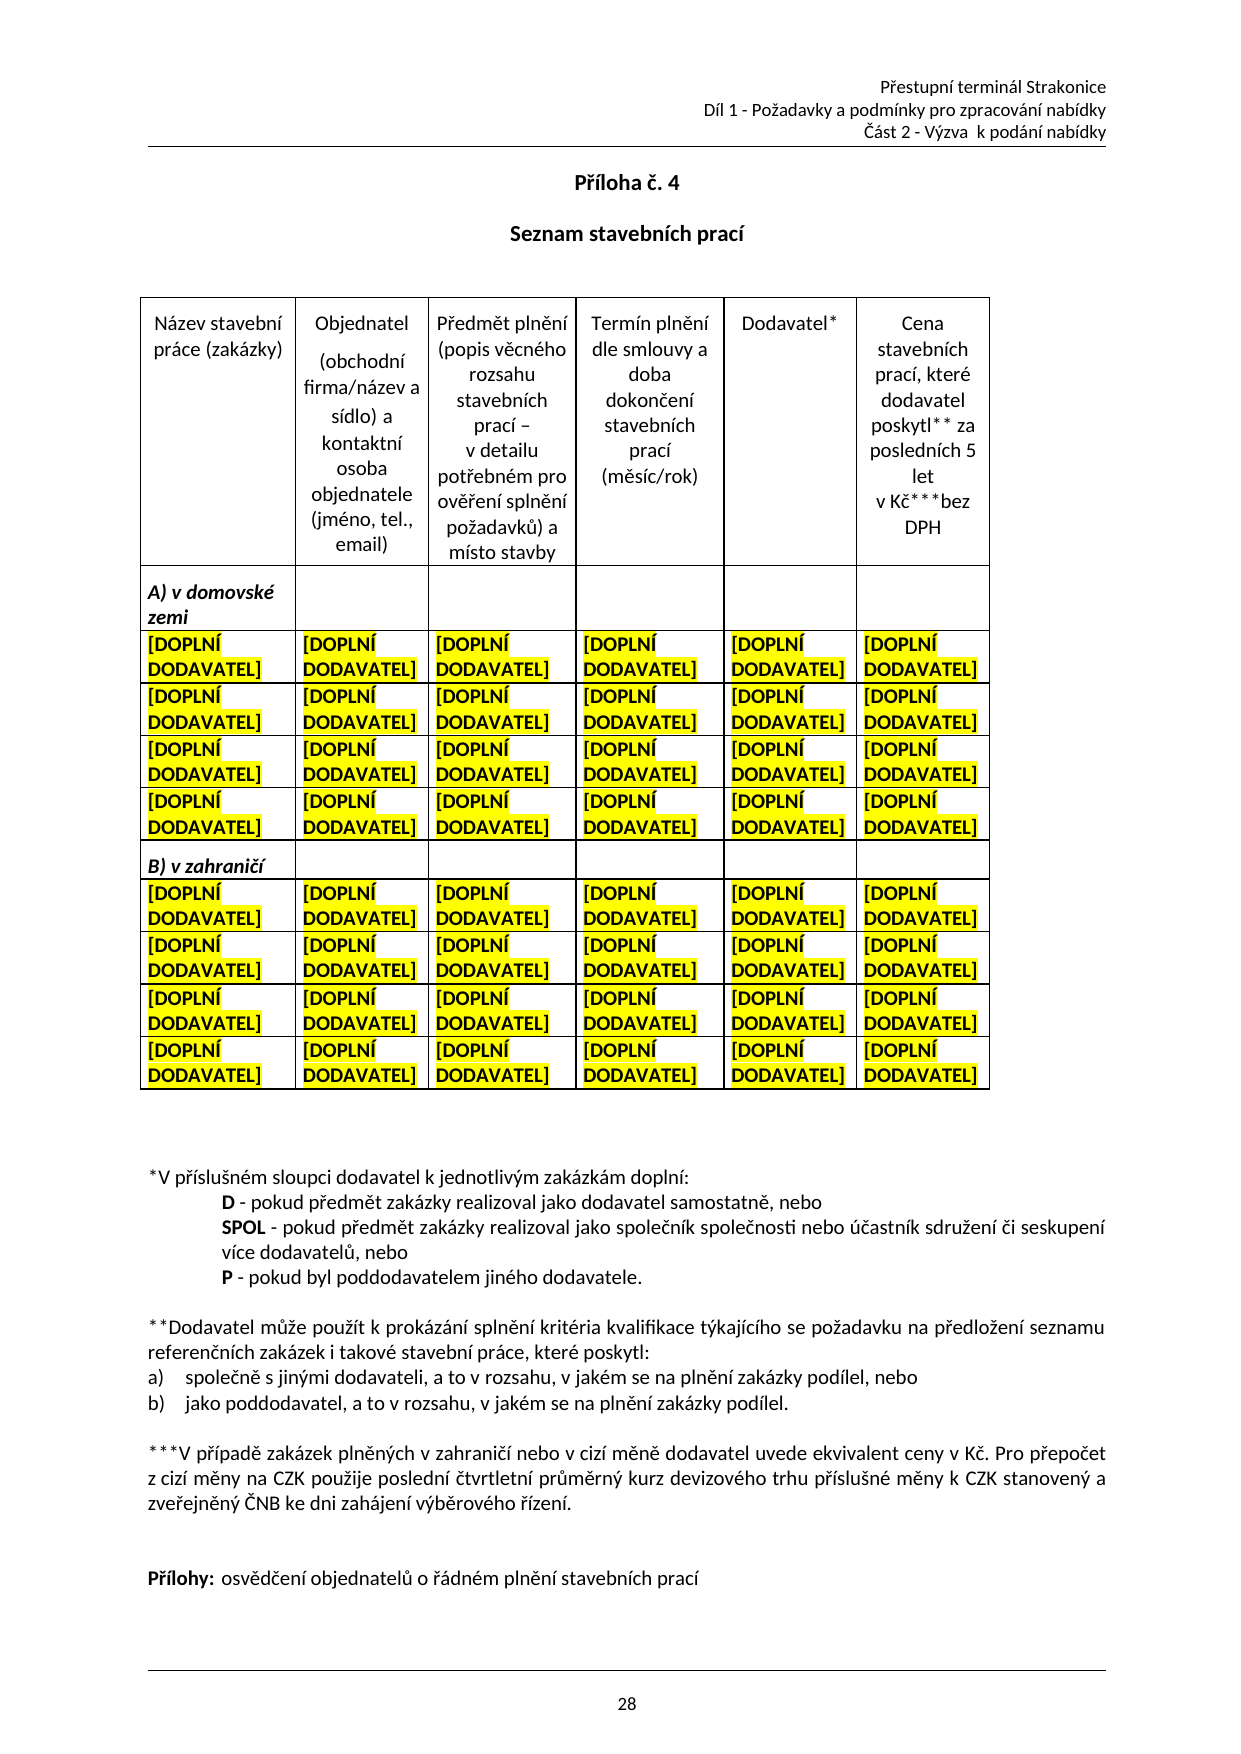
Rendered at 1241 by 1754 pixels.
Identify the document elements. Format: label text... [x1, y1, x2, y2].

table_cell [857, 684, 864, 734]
table_header Cena stavebních prací, které dodavatel poskytl** za posledních 5 let v Kč***bez DPH [857, 298, 989, 565]
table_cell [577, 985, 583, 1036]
table_cell [DOPLNÍ DODAVATEL] [804, 736, 856, 787]
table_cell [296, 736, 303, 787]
table_cell [DOPLNÍ DODAVATEL] [376, 932, 428, 983]
table_cell [DOPLNÍ DODAVATEL] [725, 1037, 856, 1088]
table_cell [DOPLNÍ DODAVATEL] [509, 985, 575, 1036]
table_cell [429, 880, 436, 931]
table_header Dodavatel* [725, 298, 856, 565]
table_cell [DOPLNÍ DODAVATEL] [376, 736, 428, 787]
table_cell [DOPLNÍ DODAVATEL] [656, 985, 723, 1036]
table_cell [577, 566, 723, 630]
text *V příslušném sloupci dodavatel k jednotlivým zakázkám doplní: [148, 1164, 1106, 1189]
table_cell [296, 566, 428, 630]
table_cell [DOPLNÍ DODAVATEL] [509, 684, 575, 734]
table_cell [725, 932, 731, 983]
table_cell [725, 566, 856, 630]
table_cell [857, 566, 989, 630]
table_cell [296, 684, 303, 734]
table_header Objednatel (obchodní firma/název a sídlo) a kontaktní osoba objednatele (jméno, tel., email) [296, 298, 428, 565]
table_cell [DOPLNÍ DODAVATEL] [577, 1037, 723, 1088]
table_cell [DOPLNÍ DODAVATEL] [804, 631, 856, 682]
table_cell [857, 841, 989, 878]
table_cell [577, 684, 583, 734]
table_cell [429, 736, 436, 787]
table_cell [DOPLNÍ DODAVATEL] [857, 1037, 989, 1088]
table_cell [DOPLNÍ DODAVATEL] [376, 684, 428, 734]
table_cell [577, 841, 723, 878]
table_cell [DOPLNÍ DODAVATEL] [577, 788, 723, 839]
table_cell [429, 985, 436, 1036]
table_cell [DOPLNÍ DODAVATEL] [376, 880, 428, 931]
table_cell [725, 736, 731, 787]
table_cell [DOPLNÍ DODAVATEL] [656, 631, 723, 682]
text Příloha č. 4 [148, 168, 1106, 197]
list společně s jinými dodavateli, a to v rozsahu, v jakém se na plnění zakázky podílel, nebo [148, 1364, 1106, 1390]
table_header Termín plnění dle smlouvy a doba dokončení stavebních prací (měsíc/rok) [577, 298, 723, 565]
table_cell [DOPLNÍ DODAVATEL] [221, 631, 295, 682]
table_cell [DOPLNÍ DODAVATEL] [656, 880, 723, 931]
table_cell [DOPLNÍ DODAVATEL] [221, 985, 295, 1036]
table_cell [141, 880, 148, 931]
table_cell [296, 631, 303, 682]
table_cell [DOPLNÍ DODAVATEL] [376, 631, 428, 682]
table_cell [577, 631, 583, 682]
table_cell [DOPLNÍ DODAVATEL] [429, 1037, 575, 1088]
table_header Předmět plnění (popis věcného rozsahu stavebních prací – v detailu potřebném pro ověření splnění požadavků) a místo stavby [429, 298, 575, 565]
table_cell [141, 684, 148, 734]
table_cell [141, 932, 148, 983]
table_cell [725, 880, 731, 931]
table_cell [DOPLNÍ DODAVATEL] [804, 932, 856, 983]
table_cell [429, 566, 575, 630]
table_cell [DOPLNÍ DODAVATEL] [296, 788, 428, 839]
table_cell [DOPLNÍ DODAVATEL] [509, 631, 575, 682]
table_cell [DOPLNÍ DODAVATEL] [141, 1037, 295, 1088]
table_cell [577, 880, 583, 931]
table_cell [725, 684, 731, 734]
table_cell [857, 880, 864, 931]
table_cell [DOPLNÍ DODAVATEL] [857, 788, 989, 839]
text D - pokud předmět zakázky realizoval jako dodavatel samostatně, nebo [222, 1189, 1106, 1214]
table_cell [DOPLNÍ DODAVATEL] [937, 932, 989, 983]
table_cell [DOPLNÍ DODAVATEL] [804, 684, 856, 734]
table_cell [DOPLNÍ DODAVATEL] [725, 788, 856, 839]
table_cell [DOPLNÍ DODAVATEL] [221, 684, 295, 734]
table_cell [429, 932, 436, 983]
table_cell [429, 841, 575, 878]
table_header Název stavební práce (zakázky) [141, 298, 295, 565]
table_cell [DOPLNÍ DODAVATEL] [509, 932, 575, 983]
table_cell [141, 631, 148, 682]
table_cell [DOPLNÍ DODAVATEL] [937, 631, 989, 682]
table_cell [DOPLNÍ DODAVATEL] [141, 788, 295, 839]
table_cell [DOPLNÍ DODAVATEL] [509, 736, 575, 787]
text Seznam stavebních prací [148, 222, 1106, 247]
text P - pokud byl poddodavatelem jiného dodavatele. [222, 1264, 1106, 1289]
table_cell [DOPLNÍ DODAVATEL] [937, 684, 989, 734]
table_cell [DOPLNÍ DODAVATEL] [937, 880, 989, 931]
text Přílohy: osvědčení objednatelů o řádném plnění stavebních prací [148, 1565, 1106, 1590]
text SPOL - pokud předmět zakázky realizoval jako společník společnosti nebo účastník sdružení či seskupení více dodavatelů, nebo [222, 1214, 1106, 1264]
table_cell [DOPLNÍ DODAVATEL] [656, 932, 723, 983]
list jako poddodavatel, a to v rozsahu, v jakém se na plnění zakázky podílel. [148, 1390, 1106, 1415]
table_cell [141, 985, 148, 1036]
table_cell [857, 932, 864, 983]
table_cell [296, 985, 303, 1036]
table_cell B) v zahraničí [141, 841, 295, 878]
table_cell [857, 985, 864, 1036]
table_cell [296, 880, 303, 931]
table_cell [DOPLNÍ DODAVATEL] [937, 985, 989, 1036]
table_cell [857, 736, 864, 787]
table_cell [DOPLNÍ DODAVATEL] [221, 880, 295, 931]
table_cell [DOPLNÍ DODAVATEL] [221, 736, 295, 787]
table_cell [DOPLNÍ DODAVATEL] [656, 736, 723, 787]
text ***V případě zakázek plněných v zahraničí nebo v cizí měně dodavatel uvede ekvivalent ceny v Kč. Pro přepočet z cizí měny na CZK použije poslední čtvrtletní průměrný kurz devizového trhu příslušné měny k CZK stanovený a zveřejněný ČNB ke dni zahájení výběrového řízení. [148, 1440, 1106, 1515]
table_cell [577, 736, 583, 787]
table_cell [DOPLNÍ DODAVATEL] [509, 880, 575, 931]
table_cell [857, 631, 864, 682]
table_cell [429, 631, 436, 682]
table_cell [DOPLNÍ DODAVATEL] [221, 932, 295, 983]
table_cell [DOPLNÍ DODAVATEL] [937, 736, 989, 787]
table_cell A) v domovské zemi [141, 566, 295, 630]
table_cell [DOPLNÍ DODAVATEL] [804, 880, 856, 931]
table_cell [DOPLNÍ DODAVATEL] [804, 985, 856, 1036]
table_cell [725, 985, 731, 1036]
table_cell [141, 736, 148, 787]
table_cell [DOPLNÍ DODAVATEL] [429, 788, 575, 839]
table_cell [DOPLNÍ DODAVATEL] [376, 985, 428, 1036]
table_cell [DOPLNÍ DODAVATEL] [656, 684, 723, 734]
table_cell [296, 841, 428, 878]
table_cell [DOPLNÍ DODAVATEL] [296, 1037, 428, 1088]
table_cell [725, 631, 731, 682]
table_cell [725, 841, 856, 878]
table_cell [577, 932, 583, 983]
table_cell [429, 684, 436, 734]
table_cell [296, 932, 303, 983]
text **Dodavatel může použít k prokázání splnění kritéria kvalifikace týkajícího se požadavku na předložení seznamu referenčních zakázek i takové stavební práce, které poskytl: [148, 1314, 1106, 1364]
